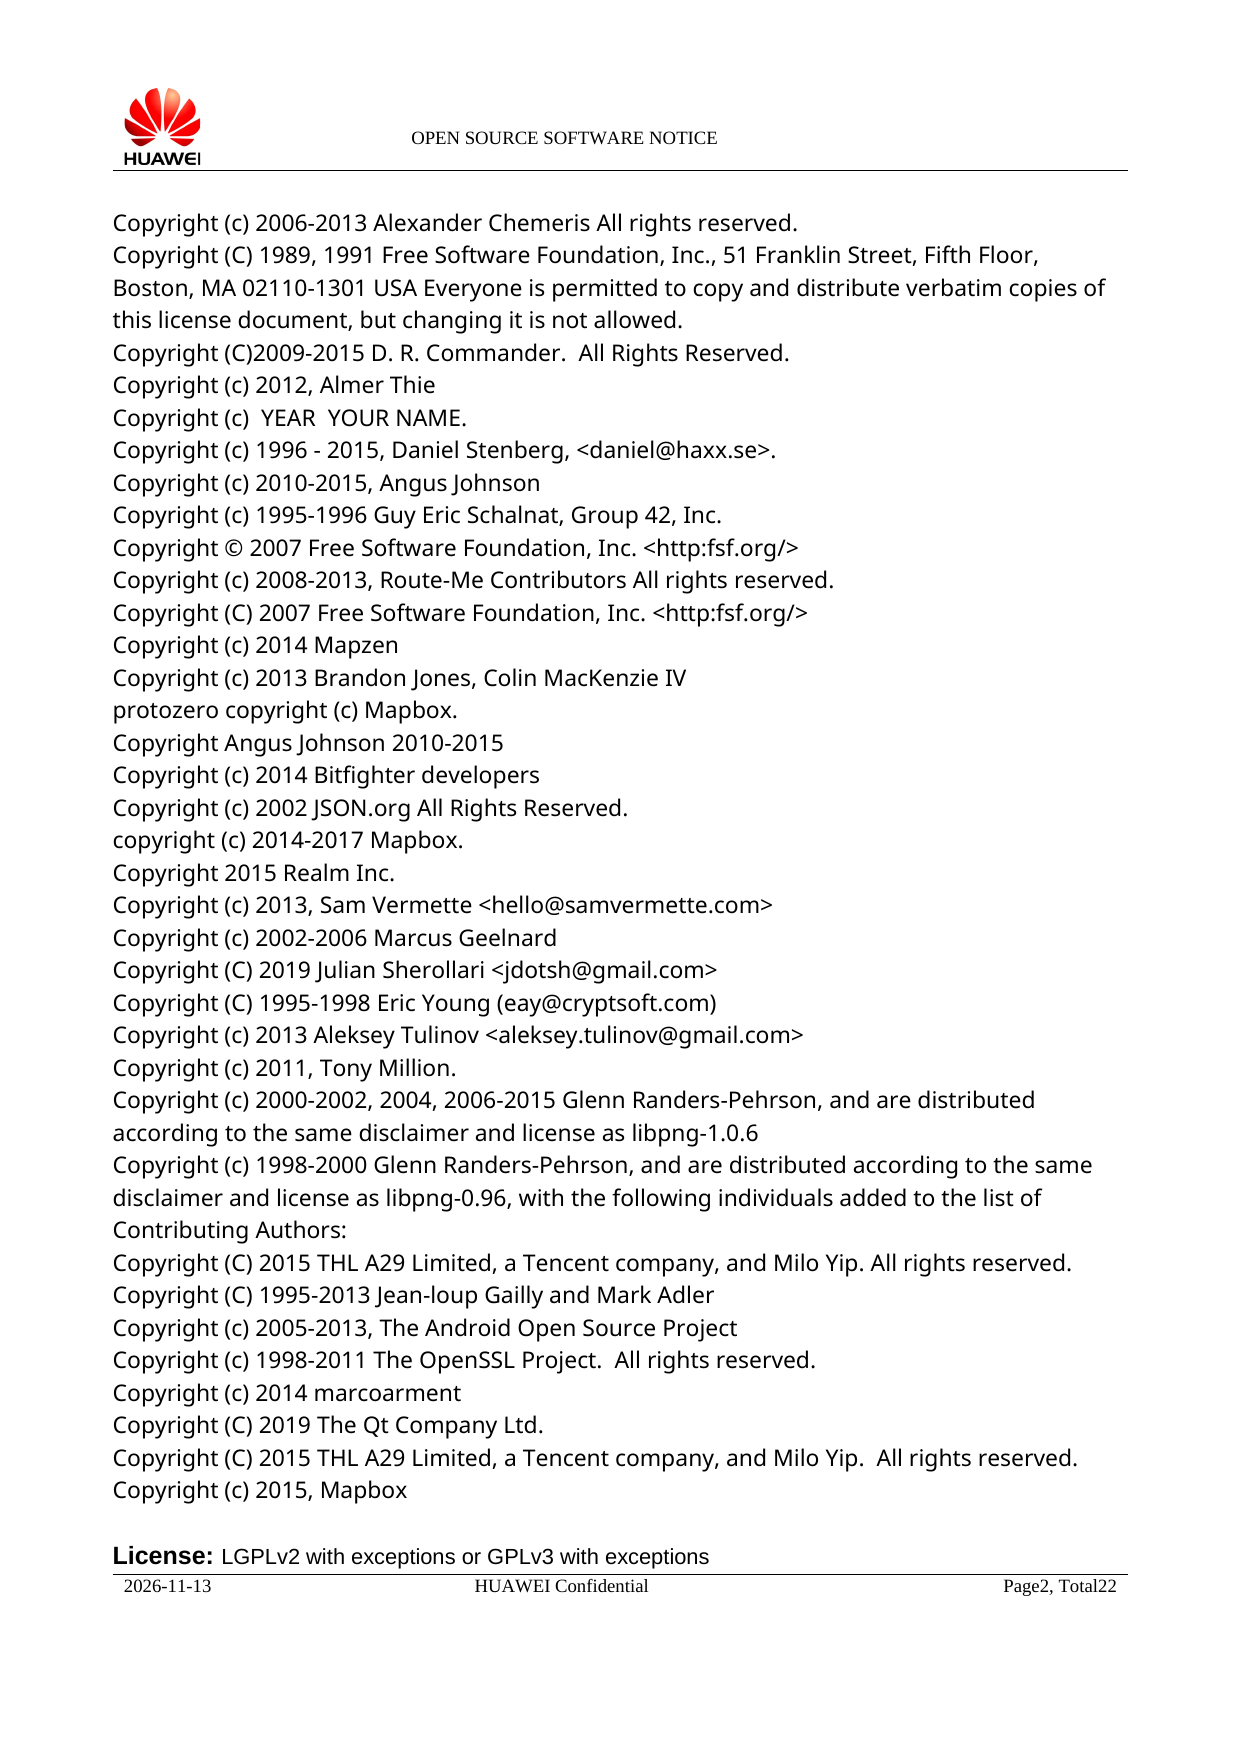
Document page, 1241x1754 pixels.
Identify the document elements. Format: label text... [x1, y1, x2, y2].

text License: LGPLv2 with exceptions or GPLv3 with exceptions [112, 1539, 1128, 1571]
picture [124, 88, 201, 165]
